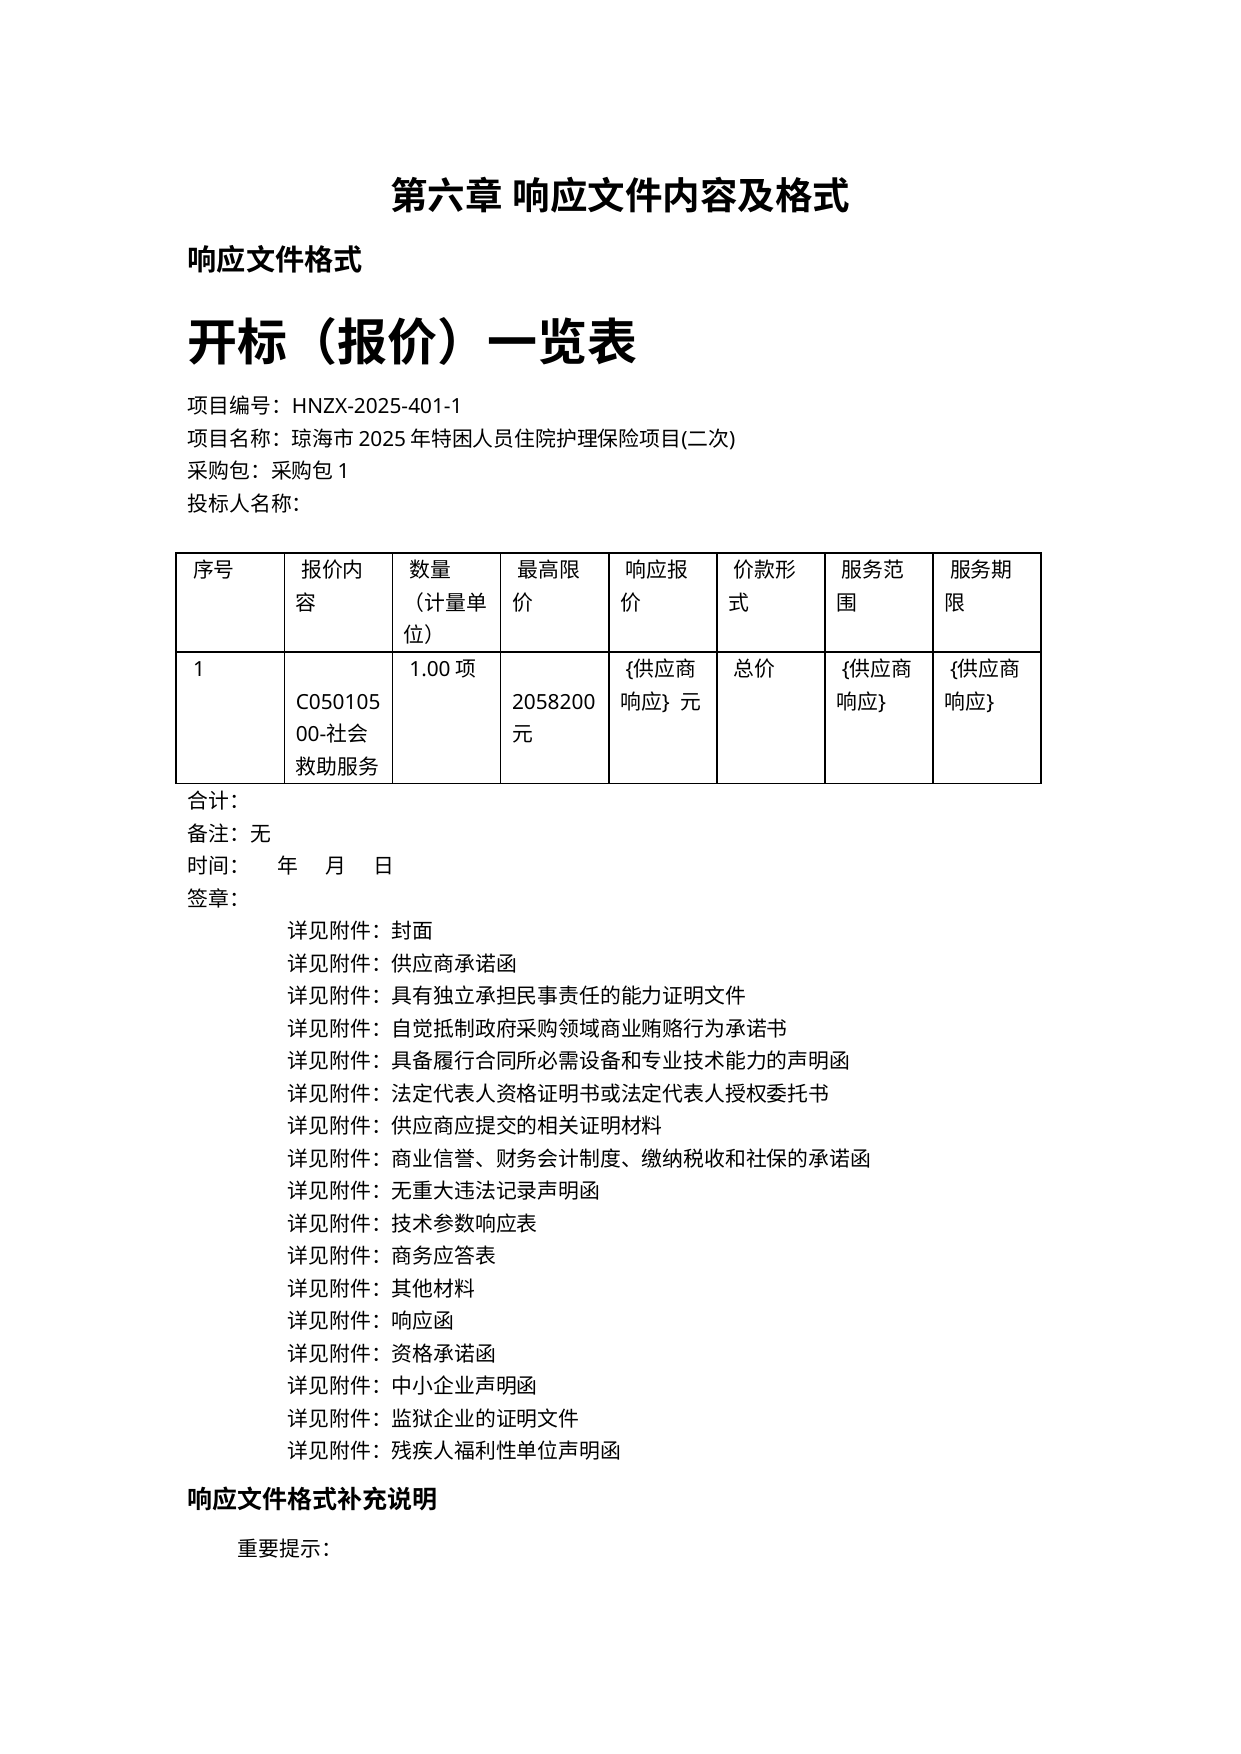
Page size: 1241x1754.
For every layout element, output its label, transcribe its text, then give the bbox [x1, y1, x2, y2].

text 详见附件：供应商承诺函 [187, 947, 1053, 979]
table_header 服务期限 [934, 554, 1040, 651]
text 详见附件：封面 [187, 914, 1053, 947]
text 详见附件：技术参数响应表 [187, 1207, 1053, 1239]
text 合计： [187, 784, 1053, 817]
text 详见附件：资格承诺函 [187, 1337, 1053, 1369]
table_header 服务范围 [826, 554, 932, 651]
table_cell {供应商响应} [826, 653, 932, 783]
text 详见附件：具备履行合同所必需设备和专业技术能力的声明函 [187, 1044, 1053, 1077]
table_header 价款形式 [718, 554, 824, 651]
text 详见附件：具有独立承担民事责任的能力证明文件 [187, 979, 1053, 1012]
text 签章： [187, 882, 1053, 914]
table_header 数量（计量单位） [393, 554, 500, 651]
text 投标人名称： [187, 487, 1053, 519]
text 详见附件：供应商应提交的相关证明材料 [187, 1109, 1053, 1142]
table_header 报价内容 [285, 554, 392, 651]
text 详见附件：无重大违法记录声明函 [187, 1174, 1053, 1207]
table_cell C05010500-社会救助服务 [285, 653, 392, 783]
text 时间： 年 月 日 [187, 849, 1053, 882]
text 详见附件：残疾人福利性单位声明函 [187, 1434, 1053, 1467]
text 详见附件：法定代表人资格证明书或法定代表人授权委托书 [187, 1077, 1053, 1109]
text 重要提示： [187, 1532, 1053, 1564]
text 项目编号：HNZX-2025-401-1 [187, 389, 1053, 422]
table_header 最高限价 [501, 554, 608, 651]
text 项目名称：琼海市2025年特困人员住院护理保险项目(二次) [187, 422, 1053, 454]
text 备注：无 [187, 817, 1053, 849]
table_header 响应报价 [610, 554, 716, 651]
text 响应文件格式补充说明 [187, 1467, 1053, 1532]
text 详见附件：响应函 [187, 1304, 1053, 1337]
text 详见附件：商业信誉、财务会计制度、缴纳税收和社保的承诺函 [187, 1142, 1053, 1174]
text 开标（报价）一览表 [187, 292, 1053, 389]
table_cell 总价 [718, 653, 824, 783]
text 响应文件格式 [187, 227, 1053, 292]
table_cell {供应商响应} [934, 653, 1040, 783]
text 详见附件：自觉抵制政府采购领域商业贿赂行为承诺书 [187, 1012, 1053, 1044]
text 详见附件：其他材料 [187, 1272, 1053, 1304]
table_cell 1.00项 [393, 653, 500, 783]
text 详见附件：中小企业声明函 [187, 1369, 1053, 1402]
text 第六章 响应文件内容及格式 [187, 162, 1053, 227]
text 详见附件：商务应答表 [187, 1239, 1053, 1272]
table_cell 1 [177, 653, 284, 783]
table_cell {供应商响应} 元 [610, 653, 716, 783]
table_cell 2058200 元 [501, 653, 608, 783]
table_header 序号 [177, 554, 284, 651]
text 采购包：采购包1 [187, 454, 1053, 487]
text 详见附件：监狱企业的证明文件 [187, 1402, 1053, 1434]
